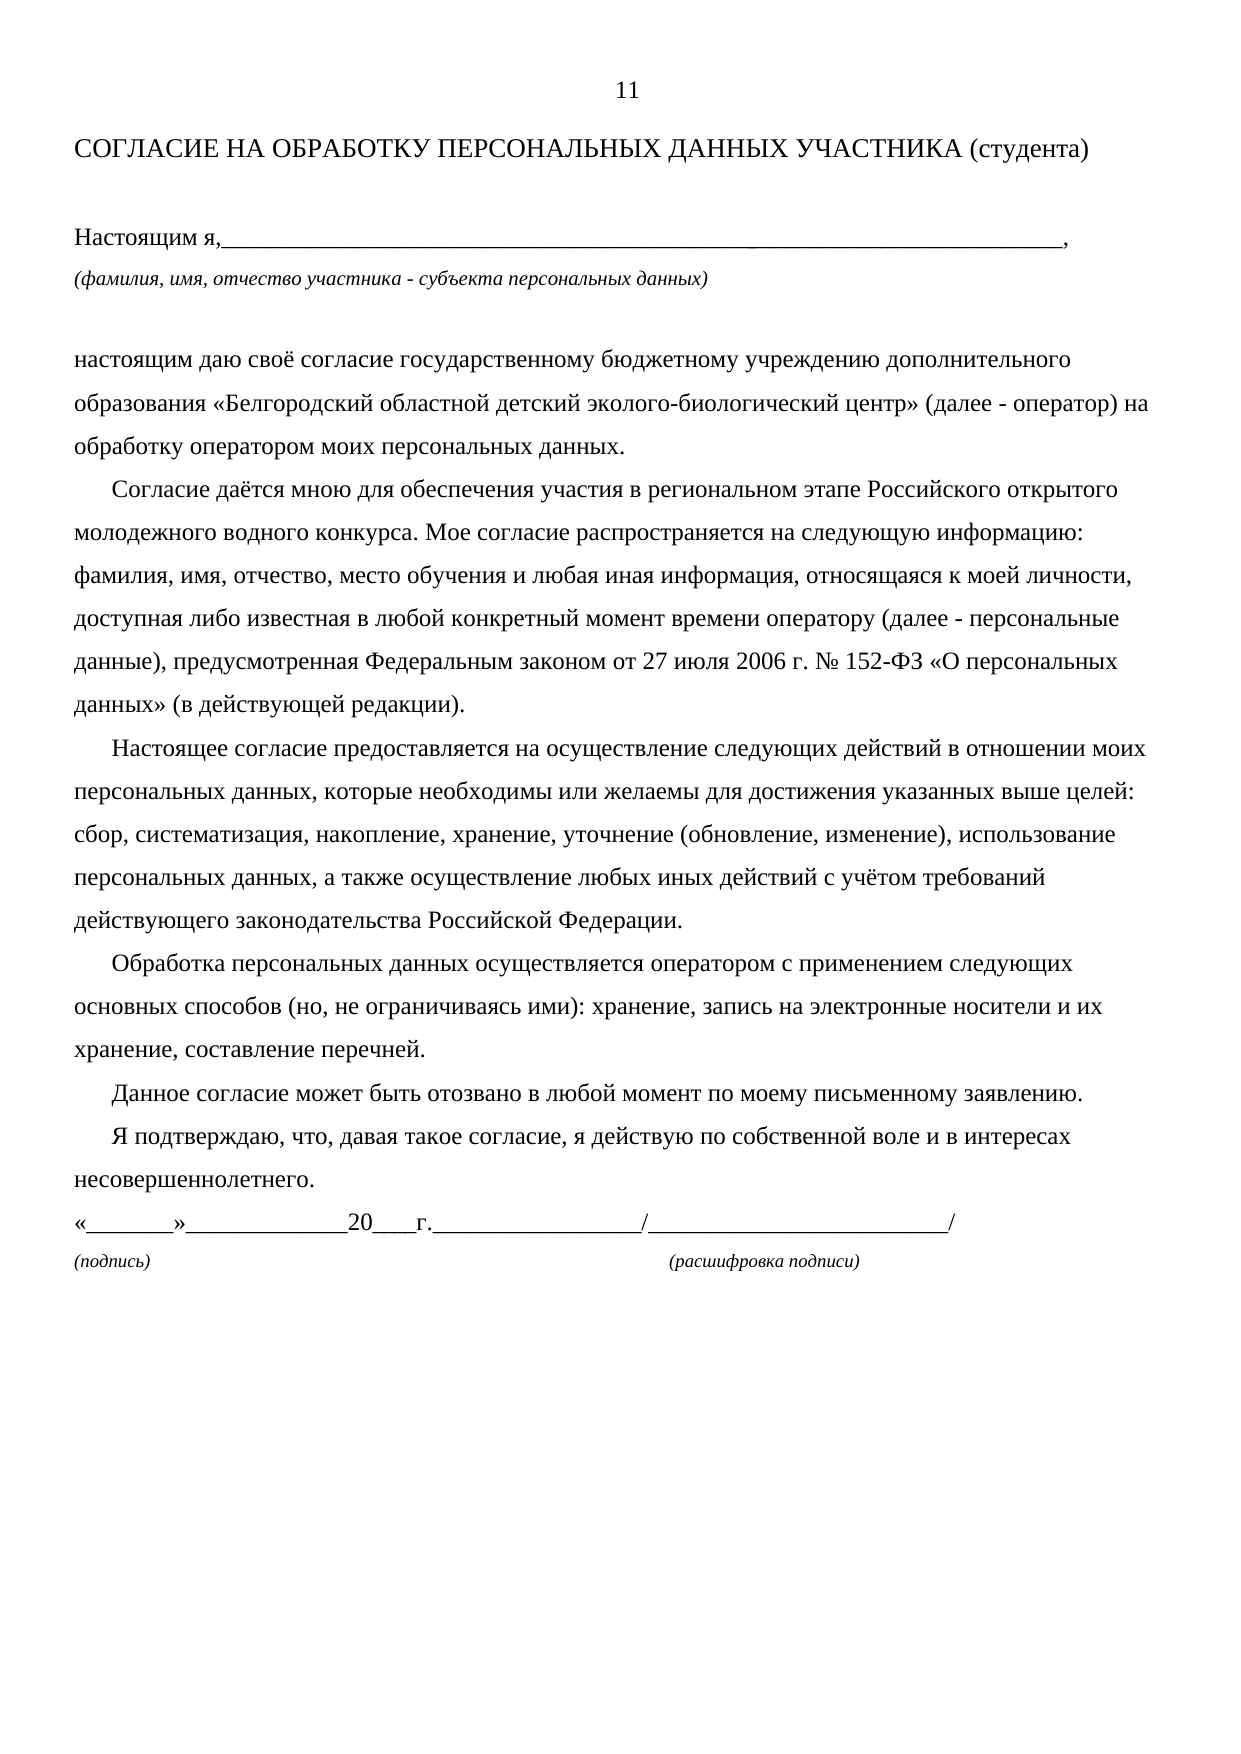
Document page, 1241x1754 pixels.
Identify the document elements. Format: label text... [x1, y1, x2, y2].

text « » 20 г. / / [74, 1207, 1181, 1236]
text Я подтверждаю, что, давая такое согласие, я действую по собственной воле и в интересах несовершеннолетнего. [74, 1121, 1181, 1193]
text Данное согласие может быть отозвано в любой момент по моему письменному заявлению. [74, 1078, 1181, 1106]
text Согласие даётся мною для обеспечения участия в региональном этапе Российского открытого молодежного водного конкурса. Мое согласие распространяется на следующую информацию: фамилия, имя, отчество, место обучения и любая иная информация, относящаяся к моей личности, доступная либо известная в любой конкретный момент времени оператору (далее - персональные данные), предусмотренная Федеральным законом от 27 июля 2006 г. № 152-ФЗ «О персональных данных» (в действующей редакции). [74, 474, 1181, 718]
text СОГЛАСИЕ НА ОБРАБОТКУ ПЕРСОНАЛЬНЫХ ДАННЫХ УЧАСТНИКА (студента) [74, 132, 1181, 164]
text (фамилия, имя, отчество участника - субъекта персональных данных) [74, 265, 1181, 289]
text Настоящее согласие предоставляется на осуществление следующих действий в отношении моих персональных данных, которые необходимы или желаемы для достижения указанных выше целей: сбор, систематизация, накопление, хранение, уточнение (обновление, изменение), использование персональных данных, а также осуществление любых иных действий с учётом требований действующего законодательства Российской Федерации. [74, 733, 1181, 934]
text (подпись) (расшифровка подписи) [74, 1250, 1181, 1272]
text Обработка персональных данных осуществляется оператором с применением следующих основных способов (но, не ограничиваясь ими): хранение, запись на электронные носители и их хранение, составление перечней. [74, 948, 1181, 1063]
text Настоящим я, , [74, 222, 1181, 251]
text настоящим даю своё согласие государственному бюджетному учреждению дополнительного образования «Белгородский областной детский эколого-биологический центр» (далее - оператор) на обработку оператором моих персональных данных. [74, 344, 1181, 459]
